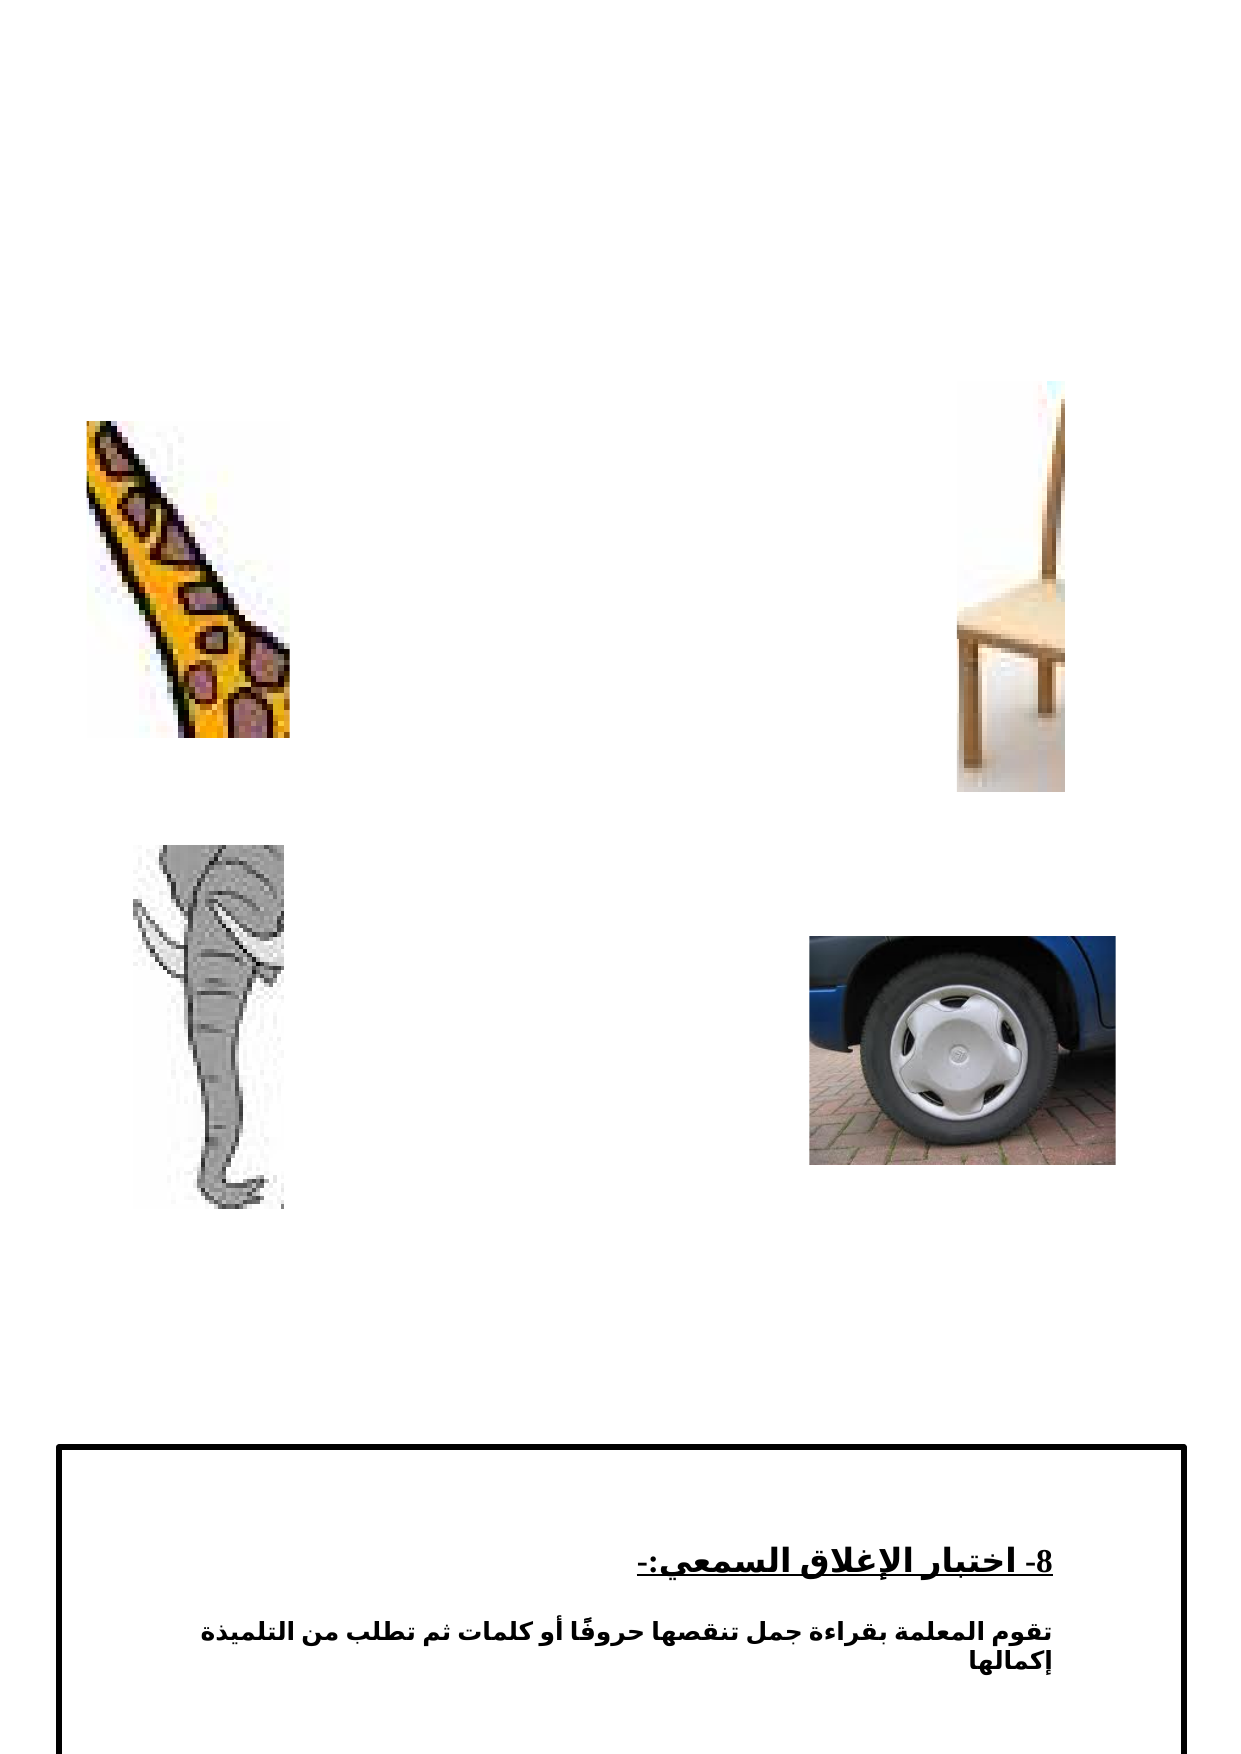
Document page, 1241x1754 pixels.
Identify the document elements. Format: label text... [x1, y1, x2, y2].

picture [809, 936, 1116, 1165]
picture [955, 381, 1062, 787]
picture [117, 845, 281, 1205]
text تقوم المعلمة بقراءة جمل تنقصها حروفًًا أو كلمات ثم تطلب من التلميذة إكمالها [187, 1617, 1053, 1675]
text 8- اختبار الإغلاق السمعي:- [187, 1541, 1053, 1579]
picture [84, 421, 290, 733]
